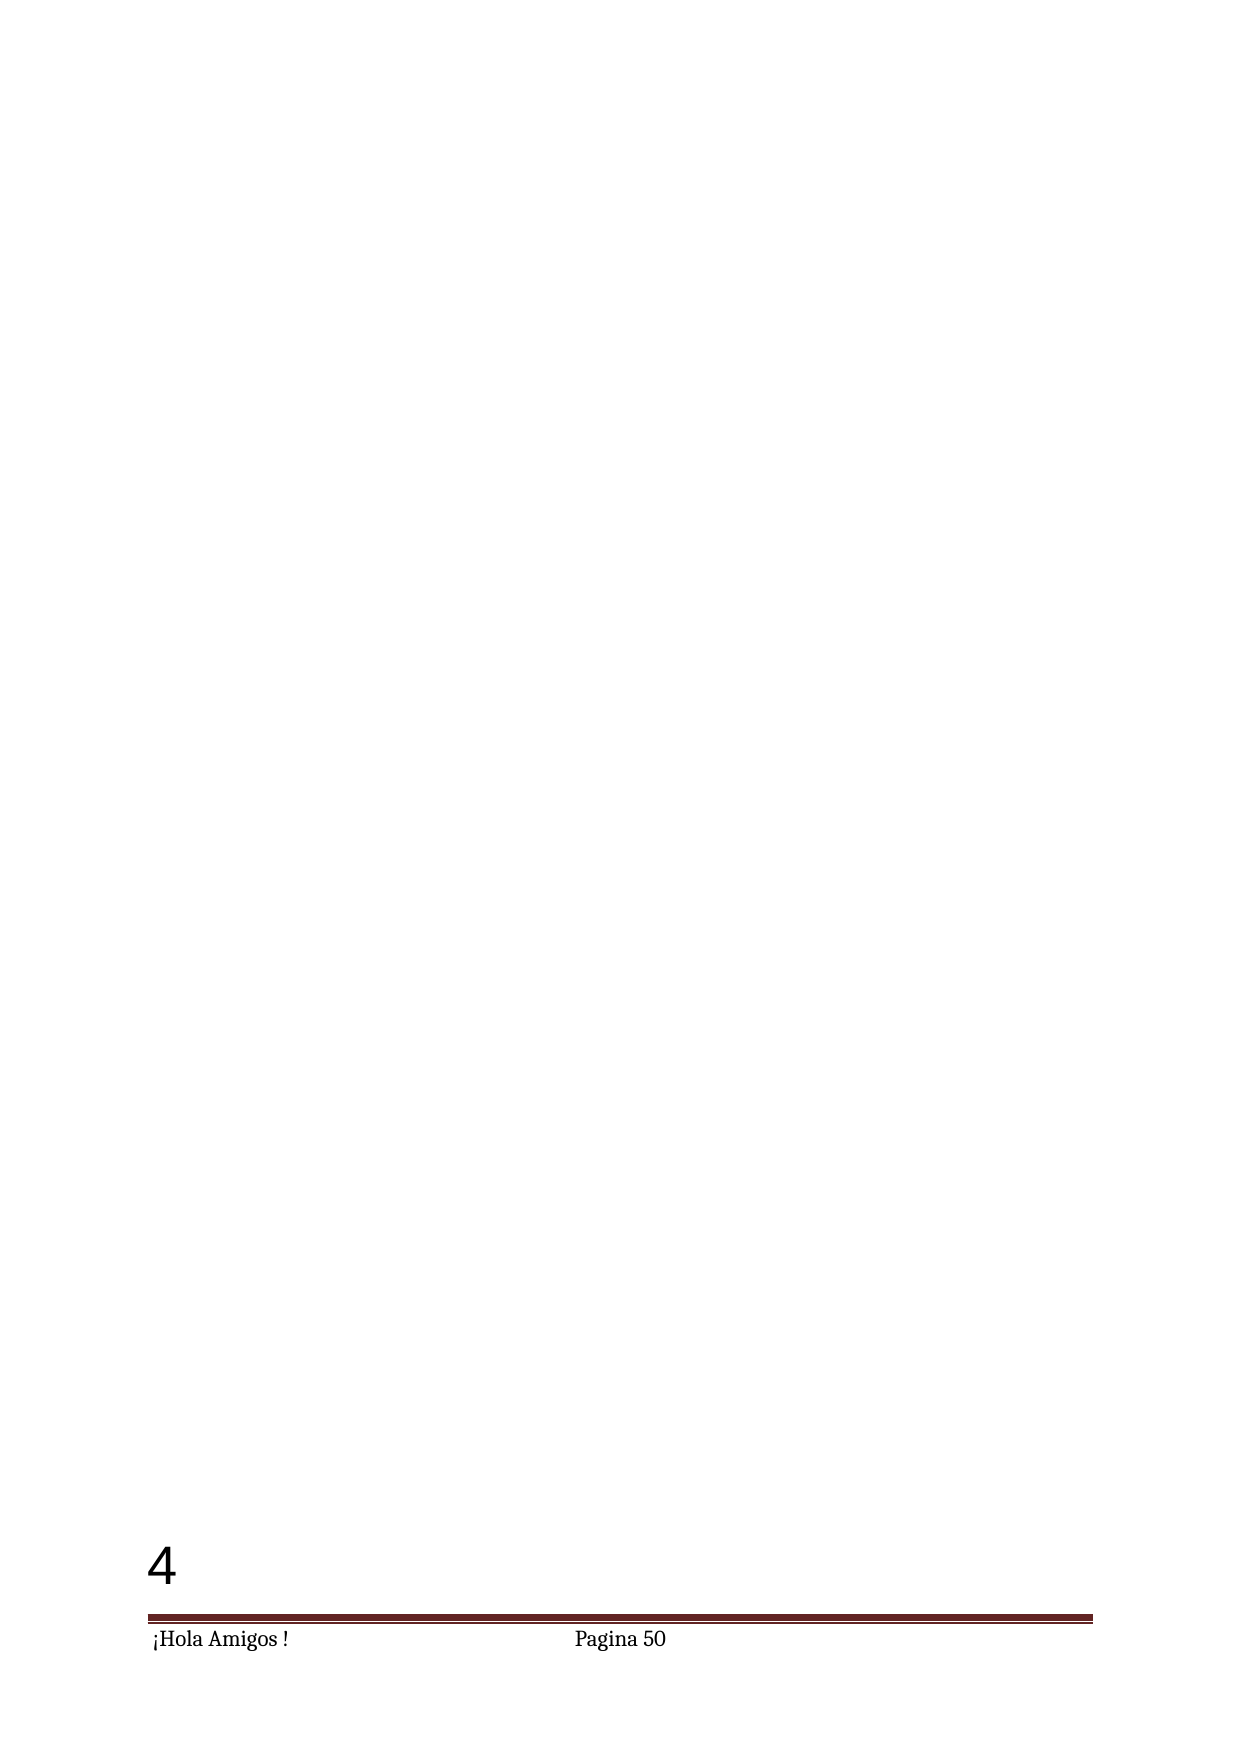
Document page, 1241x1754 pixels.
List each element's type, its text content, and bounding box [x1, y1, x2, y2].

text 4 [148, 1533, 1093, 1596]
